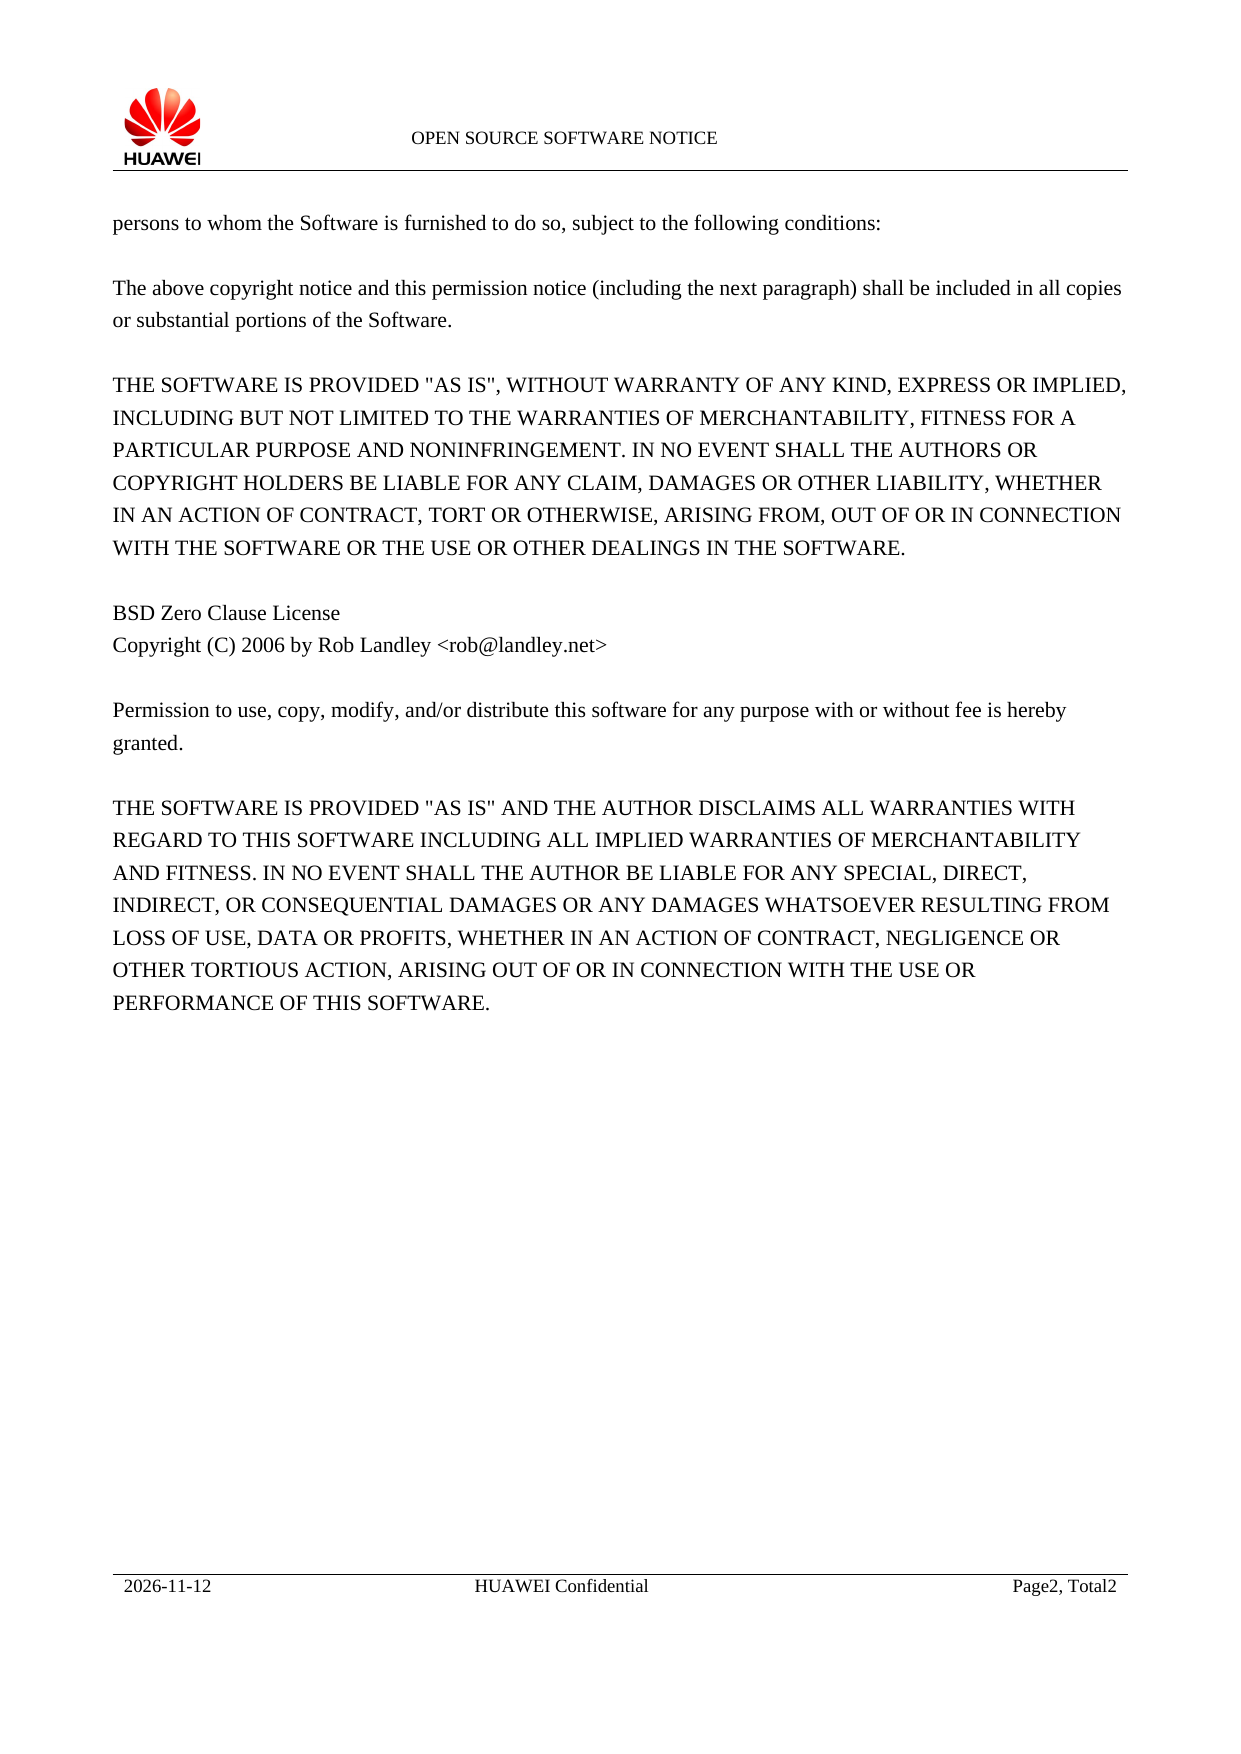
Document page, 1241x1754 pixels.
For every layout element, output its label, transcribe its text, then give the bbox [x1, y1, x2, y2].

picture [124, 88, 201, 165]
